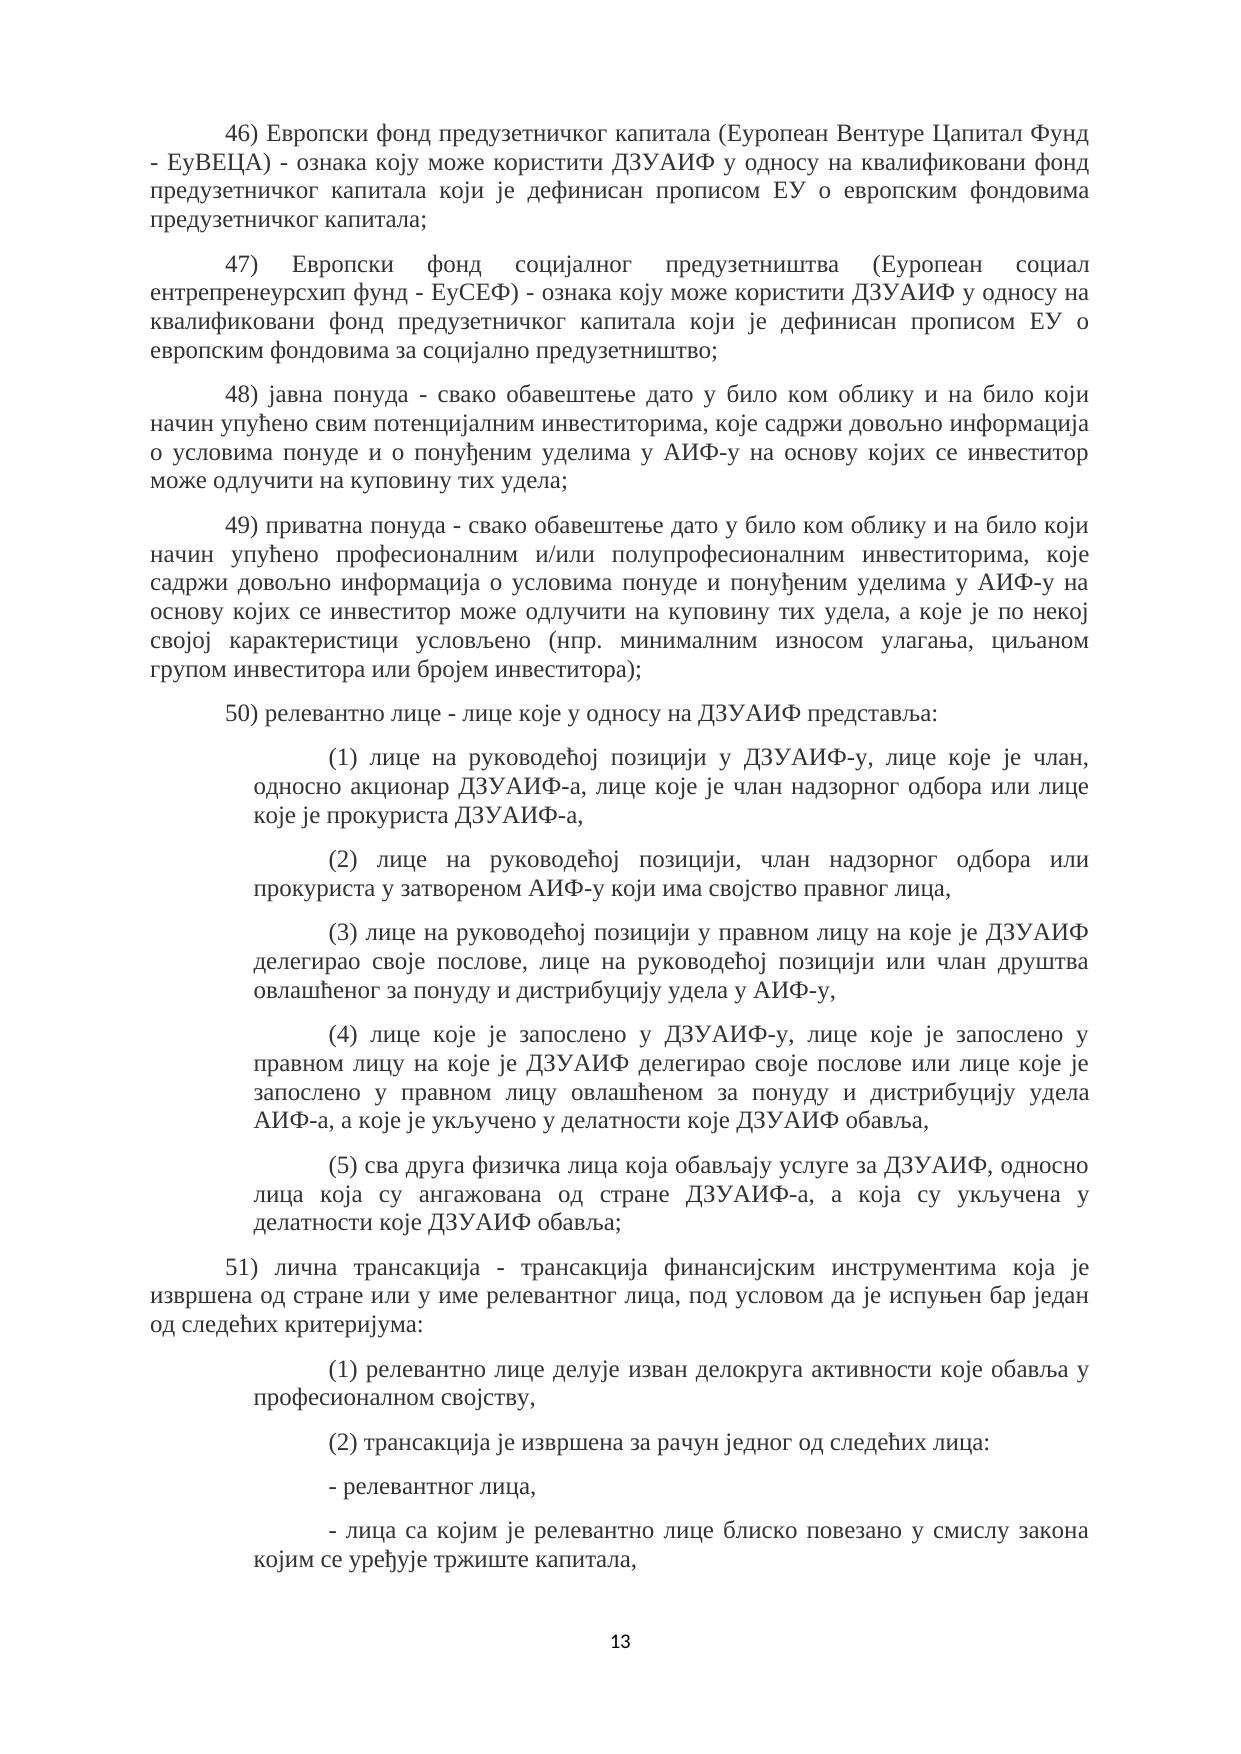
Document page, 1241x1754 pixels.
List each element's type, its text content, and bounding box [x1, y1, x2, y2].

text 47) Европски фонд социјалног предузетништва (Еуропеан социал ентрепренеурсхип фунд - ЕуСЕФ) - ознака коју може користити ДЗУАИФ у односу на квалификовани фонд предузетничког капитала који је дефинисан прописом ЕУ о европским фондовима за социјално предузетништво; [150, 249, 1090, 364]
text - лица са којим је релевантно лице блиско повезано у смислу закона којим се уређује тржиште капитала, [253, 1516, 1090, 1573]
text (5) сва друга физичка лица која обављају услуге за ДЗУАИФ, односно лица која су ангажована од стране ДЗУАИФ-а, а која су укључена у делатности које ДЗУАИФ обавља; [253, 1150, 1090, 1236]
text (2) трансакција је извршена за рачун једног од следећих лица: [253, 1427, 1090, 1456]
text (2) лице на руководећој позицији, члан надзорног одбора или прокуриста у затвореном АИФ-у који има својство правног лица, [253, 844, 1090, 902]
text 51) лична трансакција - трансакција финансијским инструментима која је извршена од стране или у име релевантног лица, под условом да је испуњен бар један од следећих критеријума: [150, 1252, 1090, 1338]
text 48) јавна понуда - свако обавештење дато у било ком облику и на било који начин упућено свим потенцијалним инвеститорима, које садржи довољно информација о условима понуде и о понуђеним уделима у АИФ-у на основу којих се инвеститор може одлучити на куповину тих удела; [150, 379, 1090, 494]
text (1) релевантно лице делује изван делокруга активности које обавља у професионалном својству, [253, 1354, 1090, 1411]
text (3) лице на руководећој позицији у правном лицу на које је ДЗУАИФ делегирао своје послове, лице на руководећој позицији или члан друштва овлашћеног за понуду и дистрибуцију удела у АИФ-у, [253, 917, 1090, 1004]
text 50) релевантно лице - лице које у односу на ДЗУАИФ представља: [150, 698, 1090, 727]
text 49) приватна понуда - свако обавештење дато у било ком облику и на било који начин упућено професионалним и/или полупрофесионалним инвеститорима, које садржи довољно информација о условима понуде и понуђеним уделима у АИФ-у на основу којих се инвеститор може одлучити на куповину тих удела, а које је по некој својој карактеристици условљено (нпр. минималним износом улагања, циљаном групом инвеститора или бројем инвеститора); [150, 510, 1090, 682]
text - релевантног лица, [253, 1471, 1090, 1500]
text (1) лице на руководећој позицији у ДЗУАИФ-у, лице које је члан, односно акционар ДЗУАИФ-а, лице које је члан надзорног одбора или лице које је прокуриста ДЗУАИФ-а, [253, 742, 1090, 829]
text 46) Европски фонд предузетничког капитала (Еуропеан Вентуре Цапитал Фунд - ЕуВЕЦА) - ознака коју може користити ДЗУАИФ у односу на квалификовани фонд предузетничког капитала који је дефинисан прописом ЕУ о европским фондовима предузетничког капитала; [150, 118, 1090, 233]
text (4) лице које је запослено у ДЗУАИФ-у, лице које је запослено у правном лицу на које је ДЗУАИФ делегирао своје послове или лице које је запослено у правном лицу овлашћеном за понуду и дистрибуцију удела АИФ-а, а које је укључено у делатности које ДЗУАИФ обавља, [253, 1019, 1090, 1134]
